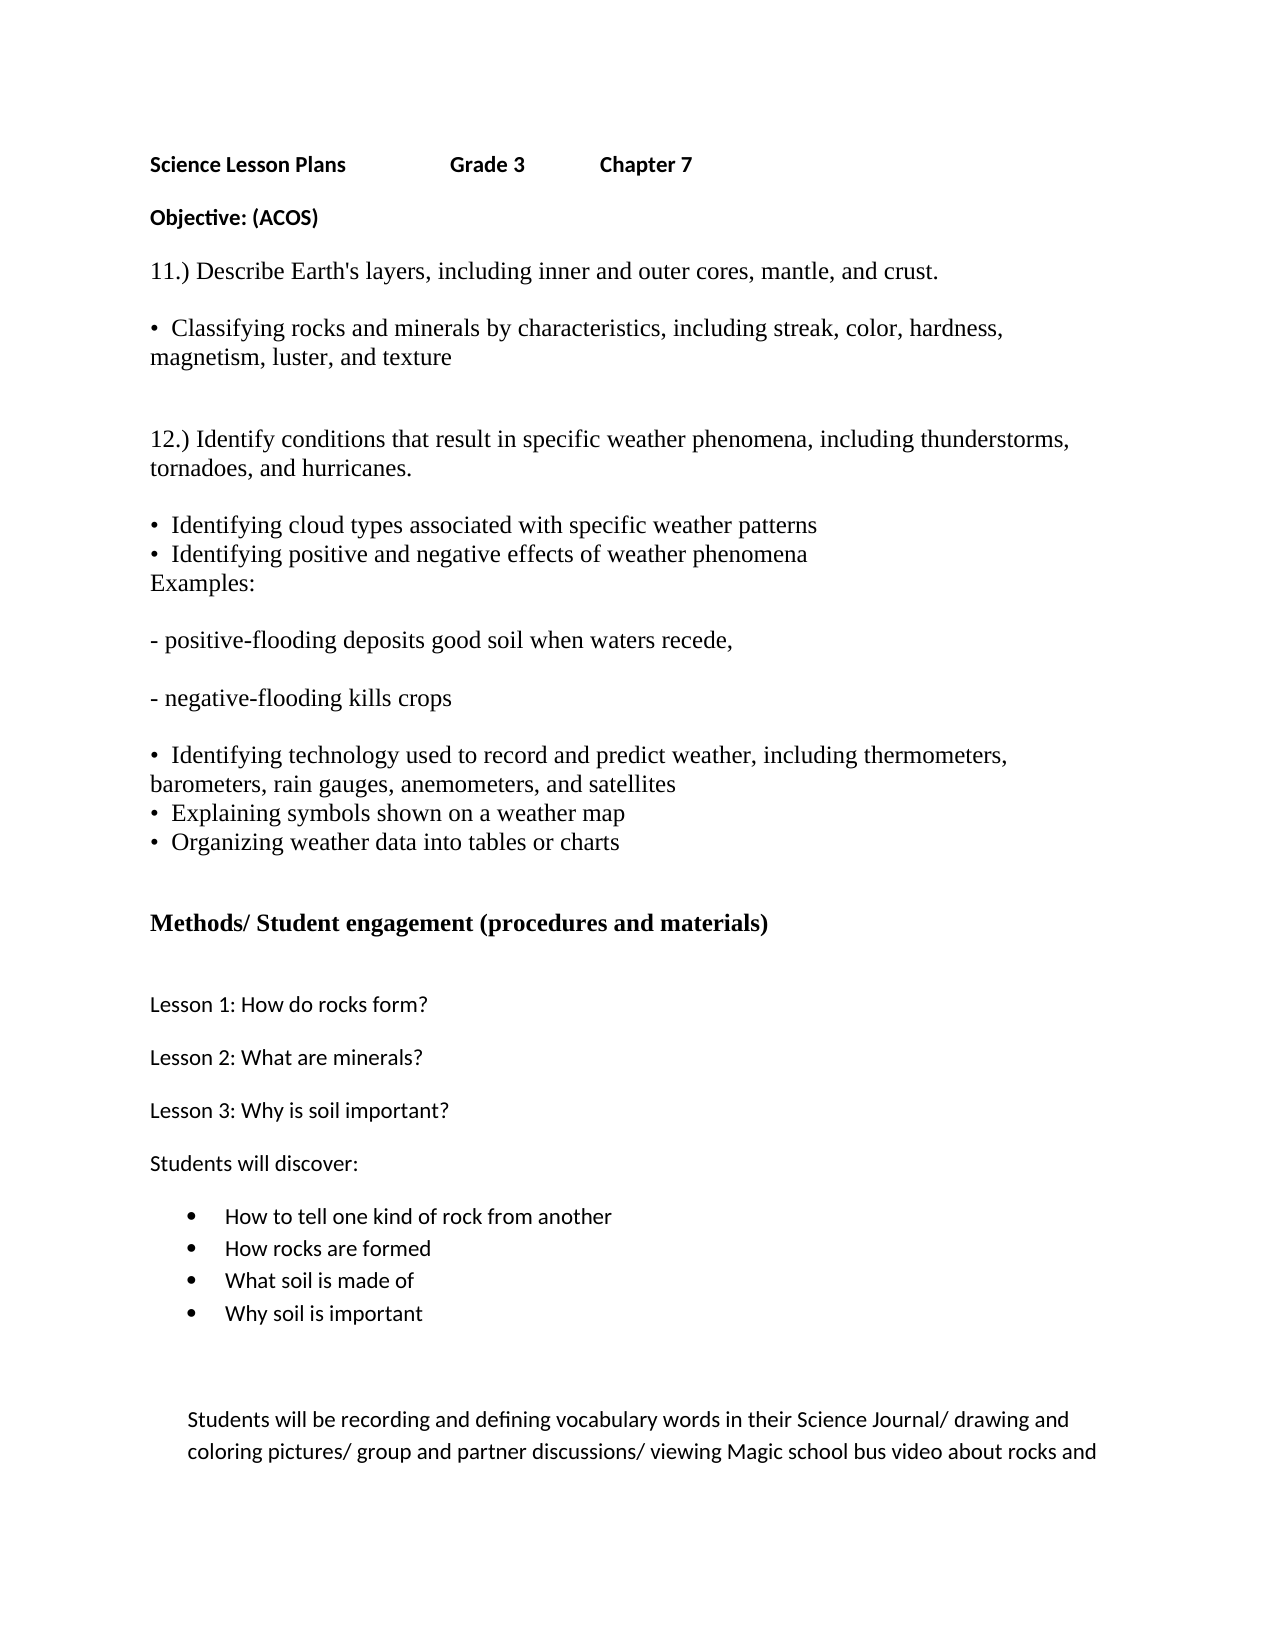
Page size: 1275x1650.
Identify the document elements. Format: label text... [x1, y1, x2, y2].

text • Identifying technology used to record and predict weather, including thermometers, barometers, rain gauges, anemometers, and satellites [150, 740, 1125, 798]
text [187, 1405, 1125, 1465]
text • Identifying positive and negative effects of weather phenomena [150, 539, 1125, 568]
text • Classifying rocks and minerals by characteristics, including streak, color, hardness, magnetism, luster, and texture [150, 313, 1125, 371]
list Why soil is important [187, 1299, 1125, 1327]
text 12.) Identify conditions that result in specific weather phenomena, including thunderstorms, tornadoes, and hurricanes. [150, 424, 1125, 482]
text 11.) Describe Earth's layers, including inner and outer cores, mantle, and crust. [150, 256, 1125, 285]
text • Identifying cloud types associated with specific weather patterns [150, 510, 1125, 539]
text - positive-flooding deposits good soil when waters recede, [150, 625, 1125, 654]
text • Organizing weather data into tables or charts [150, 827, 1125, 855]
list What soil is made of [187, 1267, 1125, 1294]
text Students will discover: [150, 1149, 1125, 1177]
text Lesson 2: What are minerals? [150, 1043, 1125, 1071]
text • Explaining symbols shown on a weather map [150, 798, 1125, 827]
list How rocks are formed [187, 1234, 1125, 1262]
text Objective: (ACOS) [150, 203, 1125, 231]
text Science Lesson Plans Grade 3 Chapter 7 [150, 150, 1125, 178]
text Examples: [150, 568, 1125, 597]
text - negative-flooding kills crops [150, 683, 1125, 712]
list How to tell one kind of rock from another [187, 1202, 1125, 1230]
text Methods/ Student engagement (procedures and materials) [150, 908, 1125, 937]
text Lesson 3: Why is soil important? [150, 1096, 1125, 1124]
text Lesson 1: How do rocks form? [150, 990, 1125, 1018]
